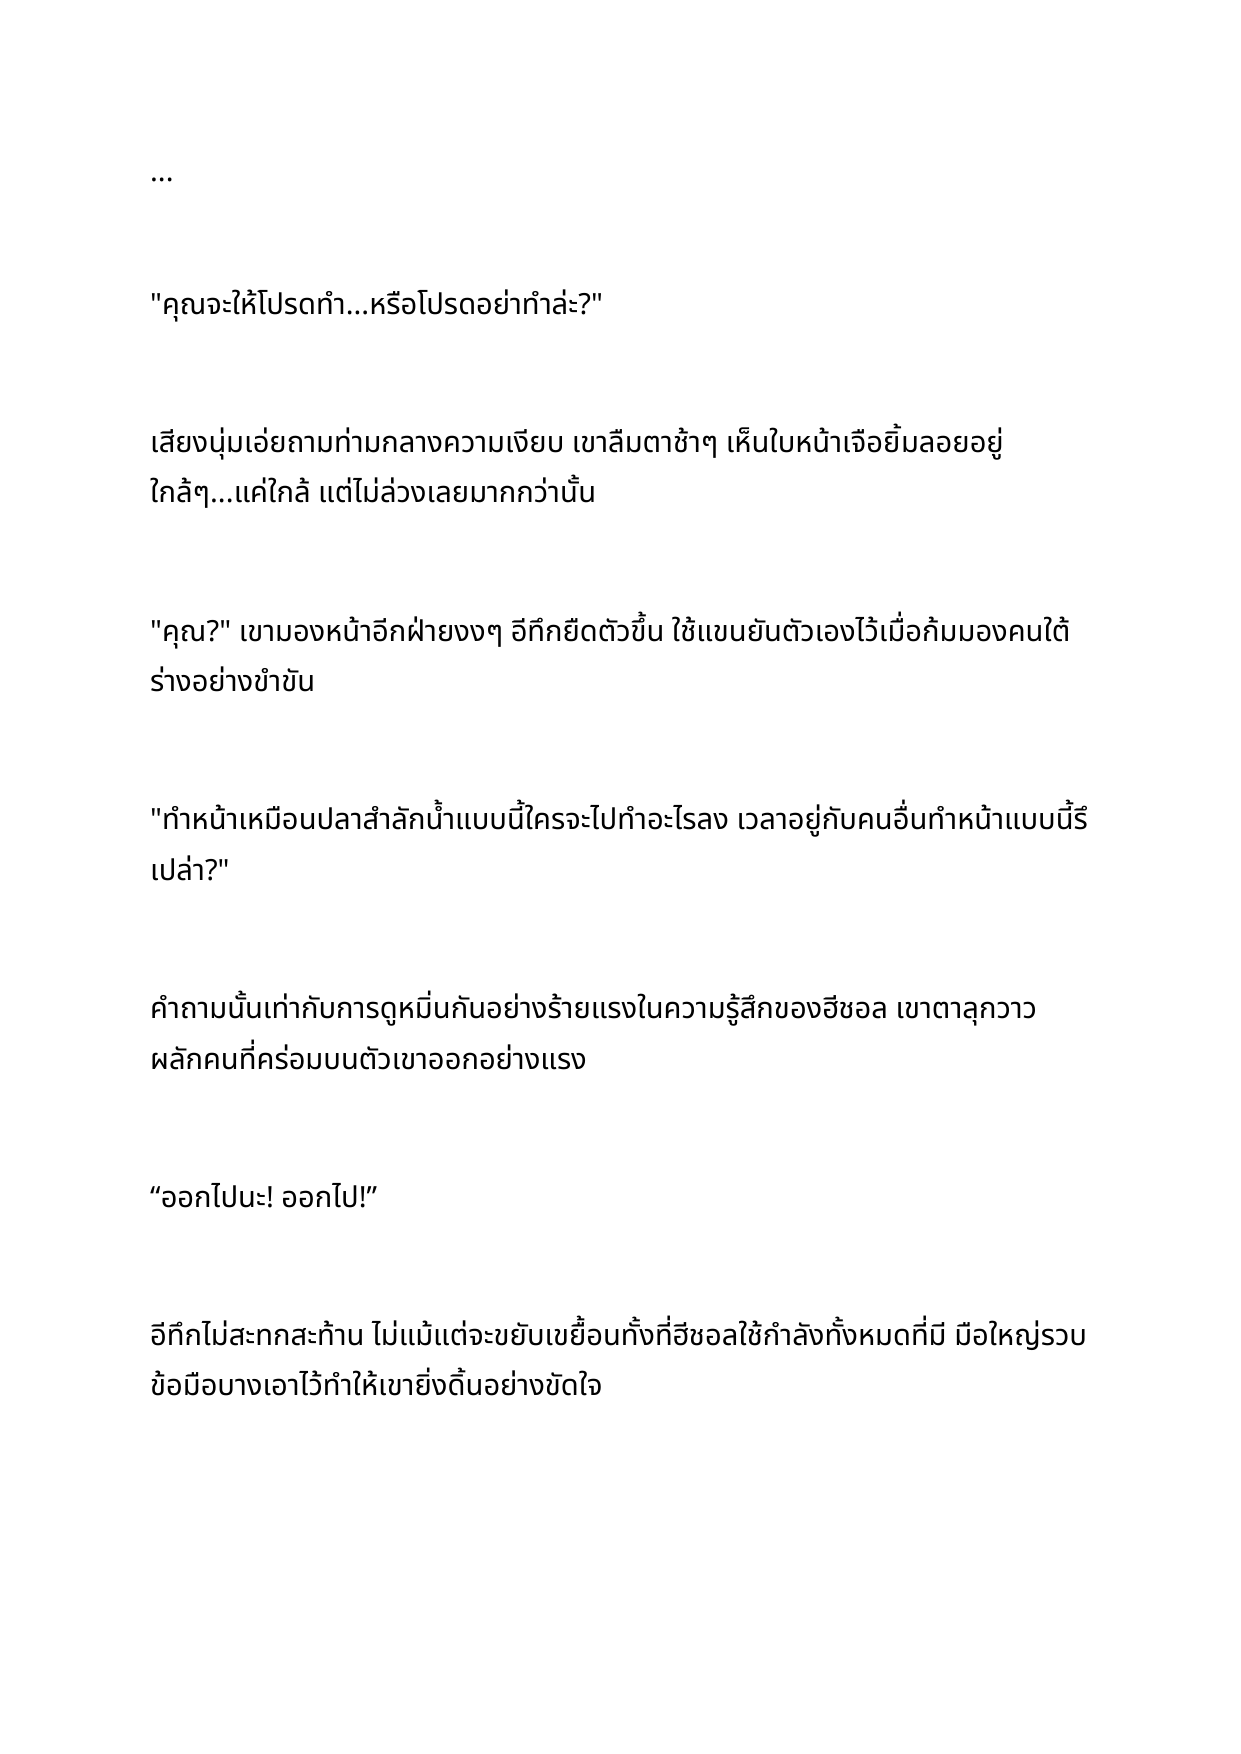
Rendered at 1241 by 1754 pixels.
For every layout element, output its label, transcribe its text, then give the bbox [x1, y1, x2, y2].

text “ออกไปนะ! ออกไป!” [150, 1176, 1090, 1220]
text ... [150, 150, 1090, 190]
text เสียงนุ่มเอ่ยถามท่ามกลางความเงียบ เขาลืมตาช้าๆ เห็นใบหน้าเจือยิ้มลอยอยู่ใกล้ๆ...แค่ใกล้ แต่ไม่ล่วงเลยมากกว่านั้น [150, 421, 1090, 516]
text "คุณจะให้โปรดทำ...หรือโปรดอย่าทำล่ะ?" [150, 283, 1090, 327]
text อีทึกไม่สะทกสะท้าน ไม่แม้แต่จะขยับเขยื้อนทั้งที่ฮีชอลใช้กำลังทั้งหมดที่มี มือใหญ่รวบข้อมือบางเอาไว้ทำให้เขายิ่งดิ้นอย่างขัดใจ [150, 1314, 1090, 1409]
text "คุณ?" เขามองหน้าอีกฝ่ายงงๆ อีทึกยืดตัวขึ้น ใช้แขนยันตัวเองไว้เมื่อก้มมองคนใต้ร่างอย่างขำขัน [150, 610, 1090, 705]
text "ทำหน้าเหมือนปลาสำลักน้ำแบบนี้ใครจะไปทำอะไรลง เวลาอยู่กับคนอื่นทำหน้าแบบนี้รึเปล่า?" [150, 798, 1090, 894]
text คำถามนั้นเท่ากับการดูหมิ่นกันอย่างร้ายแรงในความรู้สึกของฮีชอล เขาตาลุกวาว ผลักคนที่คร่อมบนตัวเขาออกอย่างแรง [150, 987, 1090, 1082]
